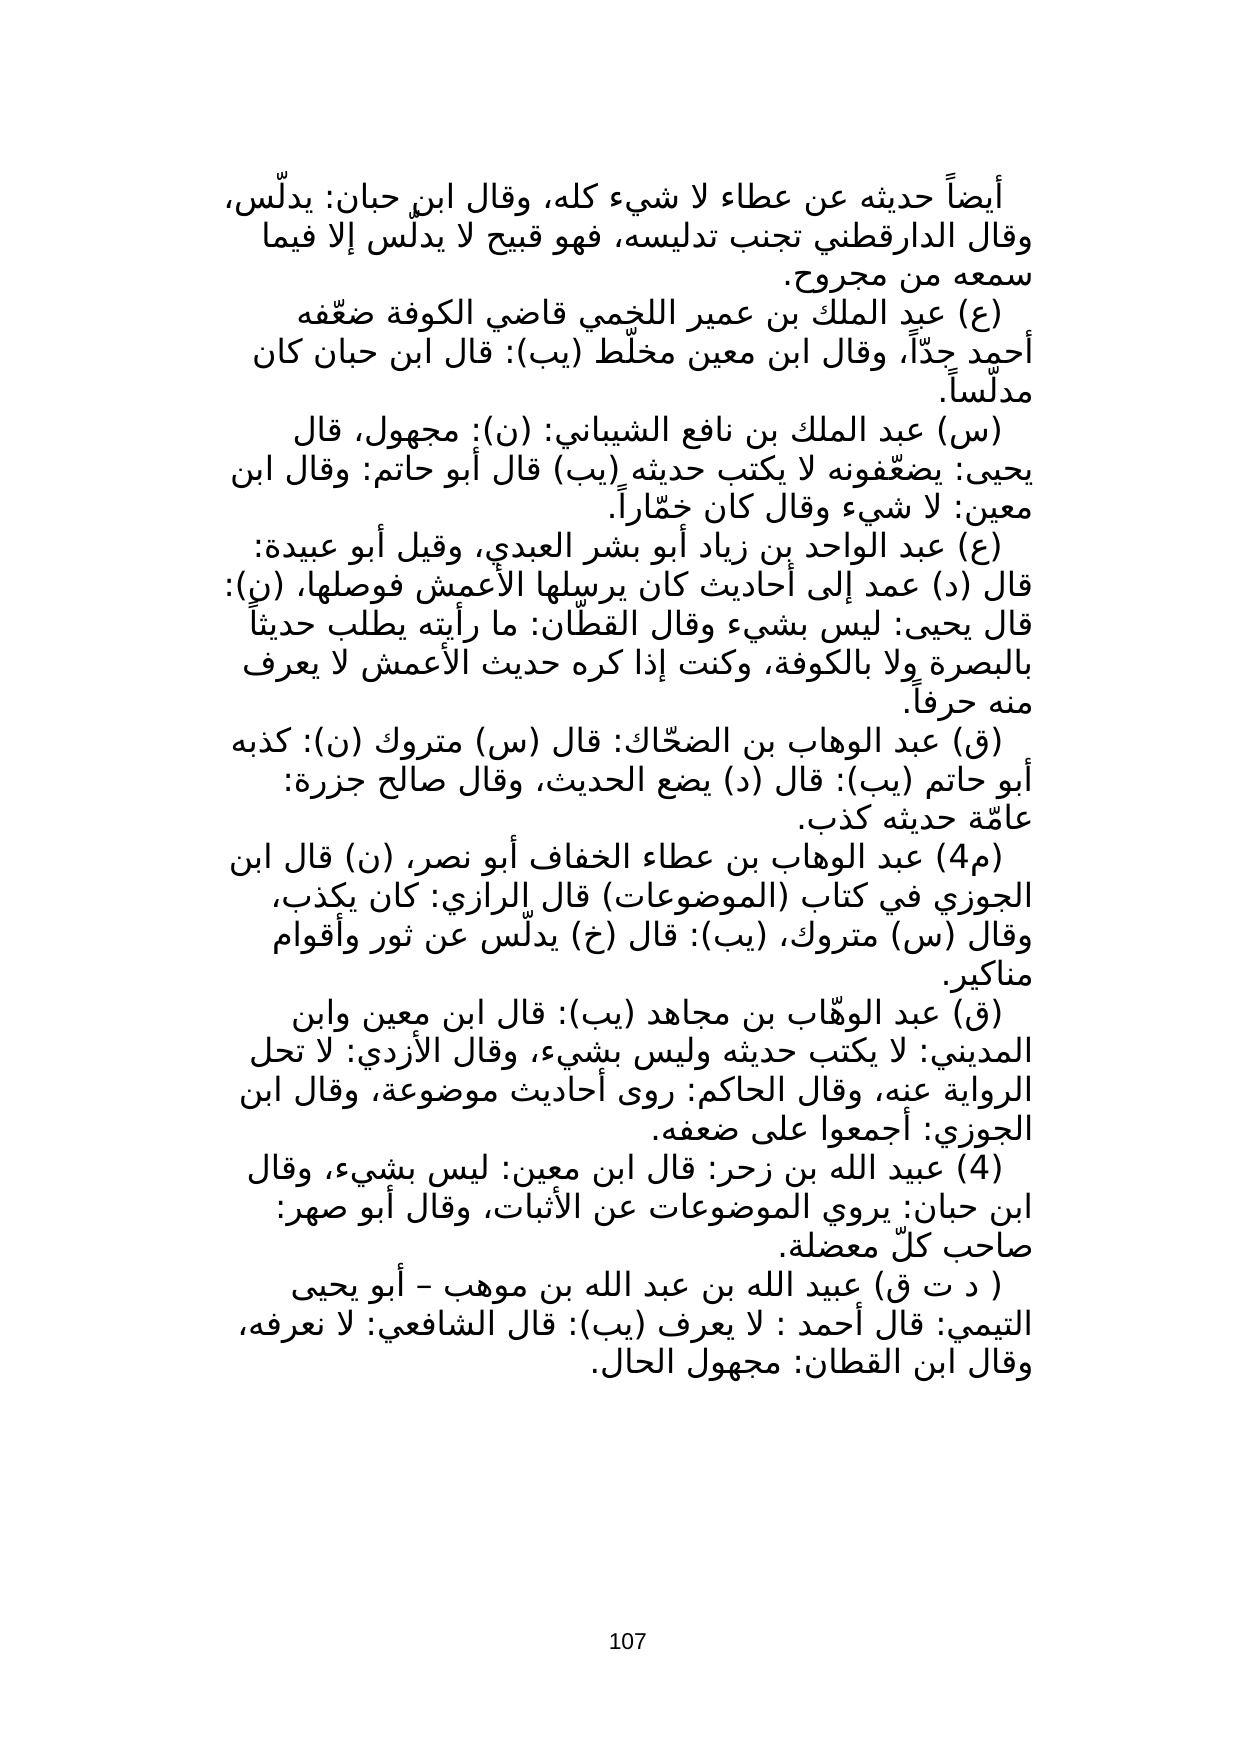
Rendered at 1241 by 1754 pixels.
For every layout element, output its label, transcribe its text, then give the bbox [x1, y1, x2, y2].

text (ق) عبد الوهّاب بن مجاهد (يب): قال ابن معين وابن المديني: لا يكتب حديثه وليس بشيء، وقال الأزدي: لا تحل الرواية عنه، وقال الحاكم: روى أحاديث موضوعة، وقال ابن الجوزي: أجمعوا على ضعفه. [222, 993, 1033, 1148]
text أيضاً حديثه عن عطاء لا شيء كله، وقال ابن حبان: يدلّس، وقال الدارقطني تجنب تدليسه، فهو قبيح لا يدلّس إلا فيما سمعه من مجروح. [222, 177, 1033, 294]
text ( د ت ق) عبيد الله بن عبد الله بن موهب – أبو يحيى التيمي: قال أحمد : لا يعرف (يب): قال الشافعي: لا نعرفه، وقال ابن القطان: مجهول الحال. [222, 1265, 1033, 1382]
text (ع) عبد الملك بن عمير اللخمي قاضي الكوفة ضعّفه أحمد جدّاً، وقال ابن معين مخلّط (يب): قال ابن حبان كان مدلّساً. [222, 294, 1033, 410]
text (ق) عبد الوهاب بن الضحّاك: قال (س) متروك (ن): كذبه أبو حاتم (يب): قال (د) يضع الحديث، وقال صالح جزرة: عامّة حديثه كذب. [222, 721, 1033, 838]
text (4) عبيد الله بن زحر: قال ابن معين: ليس بشيء، وقال ابن حبان: يروي الموضوعات عن الأثبات، وقال أبو صهر: صاحب كلّ معضلة. [222, 1148, 1033, 1265]
text (س) عبد الملك بن نافع الشيباني: (ن): مجهول، قال يحيى: يضعّفونه لا يكتب حديثه (يب) قال أبو حاتم: وقال ابن معين: لا شيء وقال كان خمّاراً. [222, 410, 1033, 527]
text (م4) عبد الوهاب بن عطاء الخفاف أبو نصر، (ن) قال ابن الجوزي في كتاب (الموضوعات) قال الرازي: كان يكذب، وقال (س) متروك، (يب): قال (خ) يدلّس عن ثور وأقوام مناكير. [222, 838, 1033, 993]
text (ع) عبد الواحد بن زياد أبو بشر العبدي، وقيل أبو عبيدة: قال (د) عمد إلى أحاديث كان يرسلها الأعمش فوصلها، (ن): قال يحيى: ليس بشيء وقال القطّان: ما رأيته يطلب حديثاً بالبصرة ولا بالكوفة، وكنت إذا كره حديث الأعمش لا يعرف منه حرفاً. [222, 527, 1033, 721]
